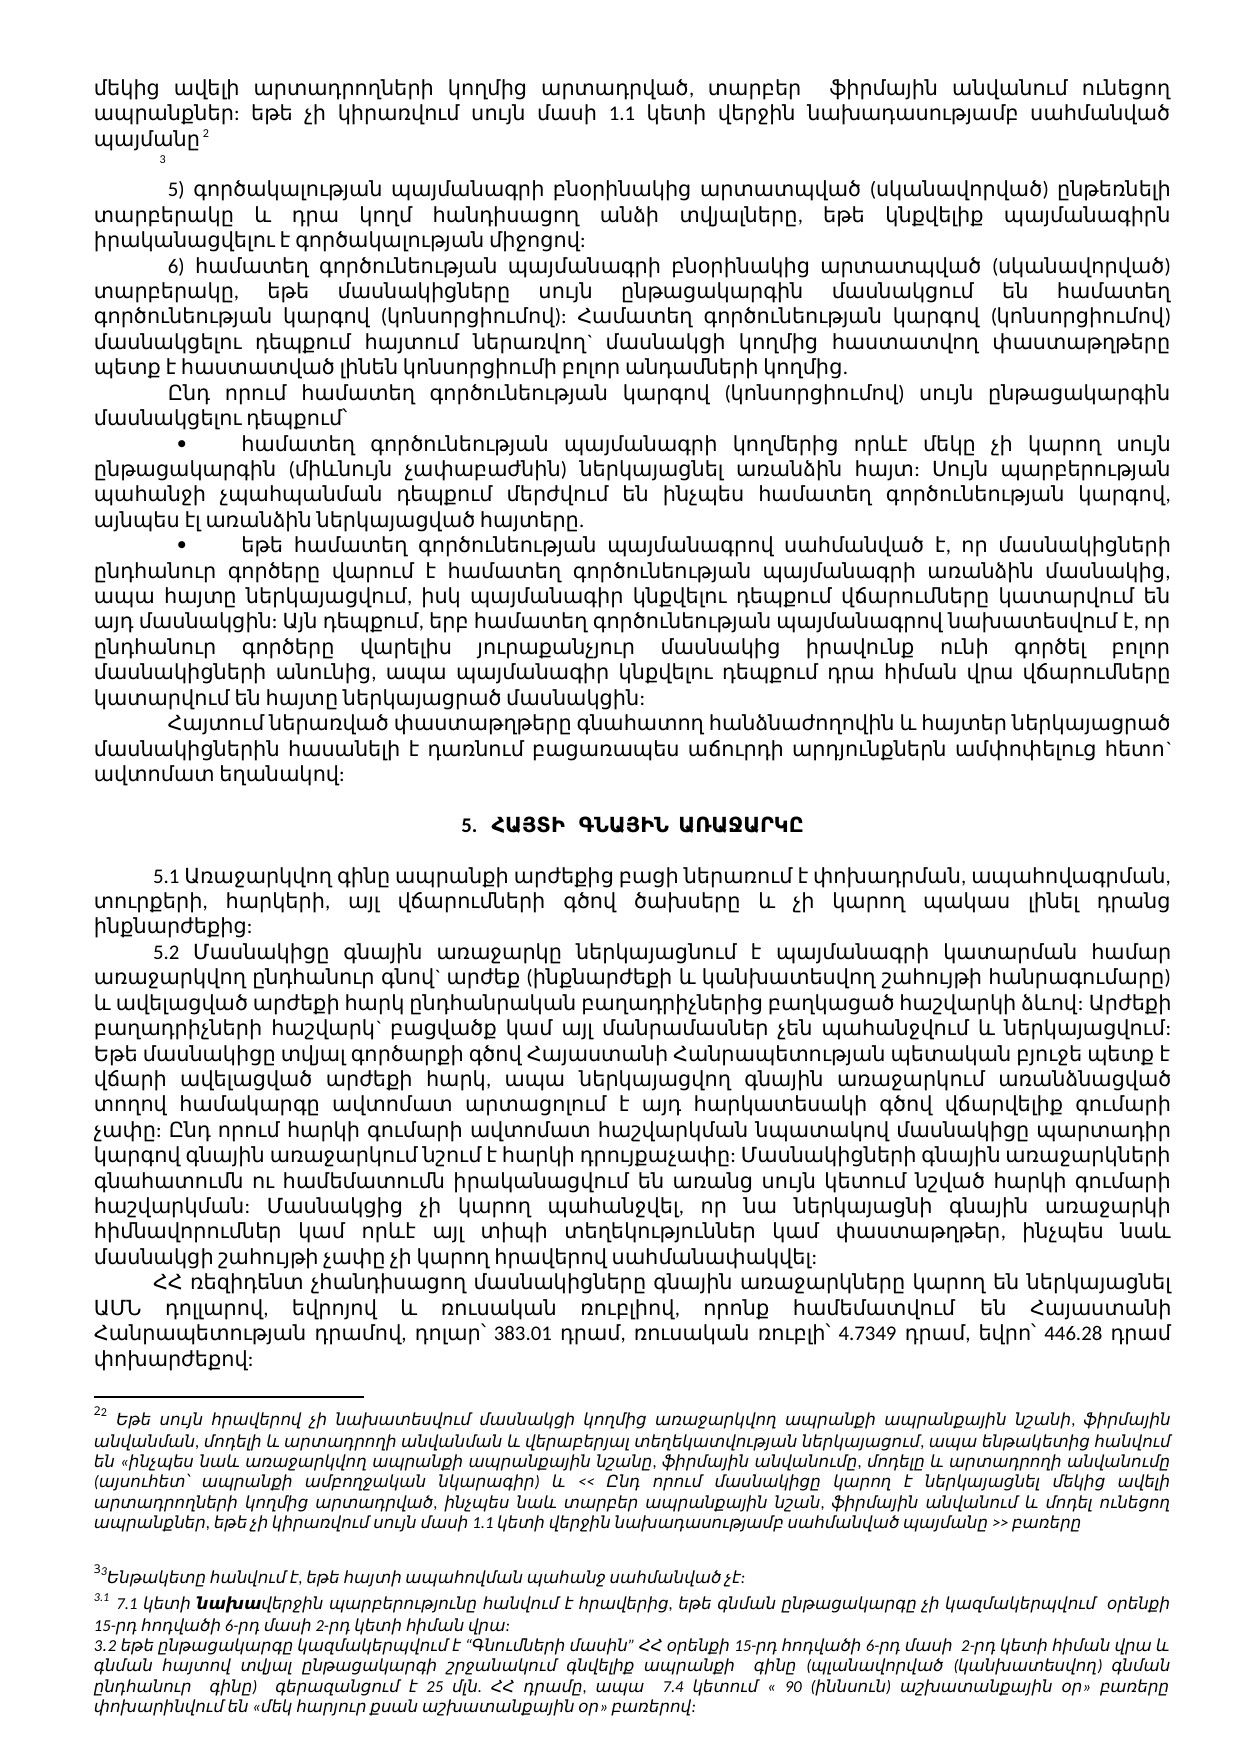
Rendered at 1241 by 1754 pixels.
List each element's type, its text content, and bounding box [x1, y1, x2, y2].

text 6) համատեղ գործունեության պայմանագրի բնօրինակից արտատպված (սկանավորված) տարբերակը, եթե մասնակիցները սույն ընթացակարգին մասնակցում են համատեղ գործունեության կարգով (կոնսորցիումով): Համատեղ գործունեության կարգով (կոնսորցիումով) մասնակցելու դեպքում հայտում ներառվող` մասնակցի կողմից հաստատվող փաստաթղթերը պետք է հաստատված լինեն կոնսորցիումի բոլոր անդամների կողմից. [94, 253, 1171, 380]
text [94, 75, 1171, 151]
text 5) գործակալության պայմանագրի բնօրինակից արտատպված (սկանավորված) ընթեռնելի տարբերակը և դրա կողմ հանդիսացող անձի տվյալները, եթե կնքվելիք պայմանագիրն իրականացվելու է գործակալության միջոցով: [94, 177, 1171, 253]
text ՀՀ ռեզիդենտ չհանդիսացող մասնակիցները գնային առաջարկները կարող են ներկայացնել ԱՄՆ դոլլարով, եվրոյով և ռուսական ռուբլիով, որոնք համեմատվում են Հայաստանի Հանրապետության դրամով, դոլար՝ 383.01 դրամ, ռուսական ռուբլի՝ 4.7349 դրամ, եվրո՝ 446.28 դրամ փոխարժեքով: [94, 1269, 1171, 1371]
text 3 [94, 151, 1171, 177]
text 5.1 Առաջարկվող գինը ապրանքի արժեքից բացի ներառում է փոխադրման, ապահովագրման, տուրքերի, հարկերի, այլ վճարումների գծով ծախսերը և չի կարող պակաս լինել դրանց ինքնարժեքից: [94, 863, 1171, 939]
text Ընդ որում համատեղ գործունեության կարգով (կոնսորցիումով) սույն ընթացակարգին մասնակցելու դեպքում՝ [94, 380, 1171, 431]
text 5. ՀԱՅՏԻ ԳՆԱՅԻՆ ԱՌԱՋԱՐԿԸ [94, 812, 1171, 837]
text Հայտում ներառված փաստաթղթերը գնահատող հանձնաժողովին և հայտեր ներկայացրած մասնակիցներին հասանելի է դառնում բացառապես աճուրդի արդյունքներն ամփոփելուց հետո` ավտոմատ եղանակով: [94, 710, 1171, 787]
list եթե համատեղ գործունեության պայմանագրով սահմանված է, որ մասնակիցների ընդհանուր գործերը վարում է համատեղ գործունեության պայմանագրի առանձին մասնակից, ապա հայտը ներկայացվում, իսկ պայմանագիր կնքվելու դեպքում վճարումները կատարվում են այդ մասնակցին: Այն դեպքում, երբ համատեղ գործունեության պայմանագրով նախատեսվում է, որ ընդհանուր գործերը վարելիս յուրաքանչյուր մասնակից իրավունք ունի գործել բոլոր մասնակիցների անունից, ապա պայմանագիր կնքվելու դեպքում դրա հիման վրա վճարումները կատարվում են հայտը ներկայացրած մասնակցին: [94, 532, 1171, 710]
text 5.2 Մասնակիցը գնային առաջարկը ներկայացնում է պայմանագրի կատարման համար առաջարկվող ընդհանուր գնով` արժեք (ինքնարժեքի և կանխատեսվող շահույթի հանրագումարը) և ավելացված արժեքի հարկ ընդհանրական բաղադրիչներից բաղկացած հաշվարկի ձևով: Արժեքի բաղադրիչների հաշվարկ` բացվածք կամ այլ մանրամասներ չեն պահանջվում և ներկայացվում: Եթե մասնակիցը տվյալ գործարքի գծով Հայաստանի Հանրապետության պետական բյուջե պետք է վճարի ավելացված արժեքի հարկ, ապա ներկայացվող գնային առաջարկում առանձնացված տողով համակարգը ավտոմատ արտացոլում է այդ հարկատեսակի գծով վճարվելիք գումարի չափը: Ընդ որում հարկի գումարի ավտոմատ հաշվարկման նպատակով մասնակիցը պարտադիր կարգով գնային առաջարկում նշում է հարկի դրույքաչափը: Մասնակիցների գնային առաջարկների գնահատումն ու համեմատումն իրականացվում են առանց սույն կետում նշված հարկի գումարի հաշվարկման: Մասնակցից չի կարող պահանջվել, որ նա ներկայացնի գնային առաջարկի հիմնավորումներ կամ որևէ այլ տիպի տեղեկություններ կամ փաստաթղթեր, ինչպես նաև մասնակցի շահույթի չափը չի կարող հրավերով սահմանափակվել: [94, 939, 1171, 1269]
list համատեղ գործունեության պայմանագրի կողմերից որևէ մեկը չի կարող սույն ընթացակարգին (միևնույն չափաբաժնին) ներկայացնել առանձին հայտ: Սույն պարբերության պահանջի չպահպանման դեպքում մերժվում են ինչպես համատեղ գործունեության կարգով, այնպես էլ առանձին ներկայացված հայտերը. [94, 431, 1171, 532]
